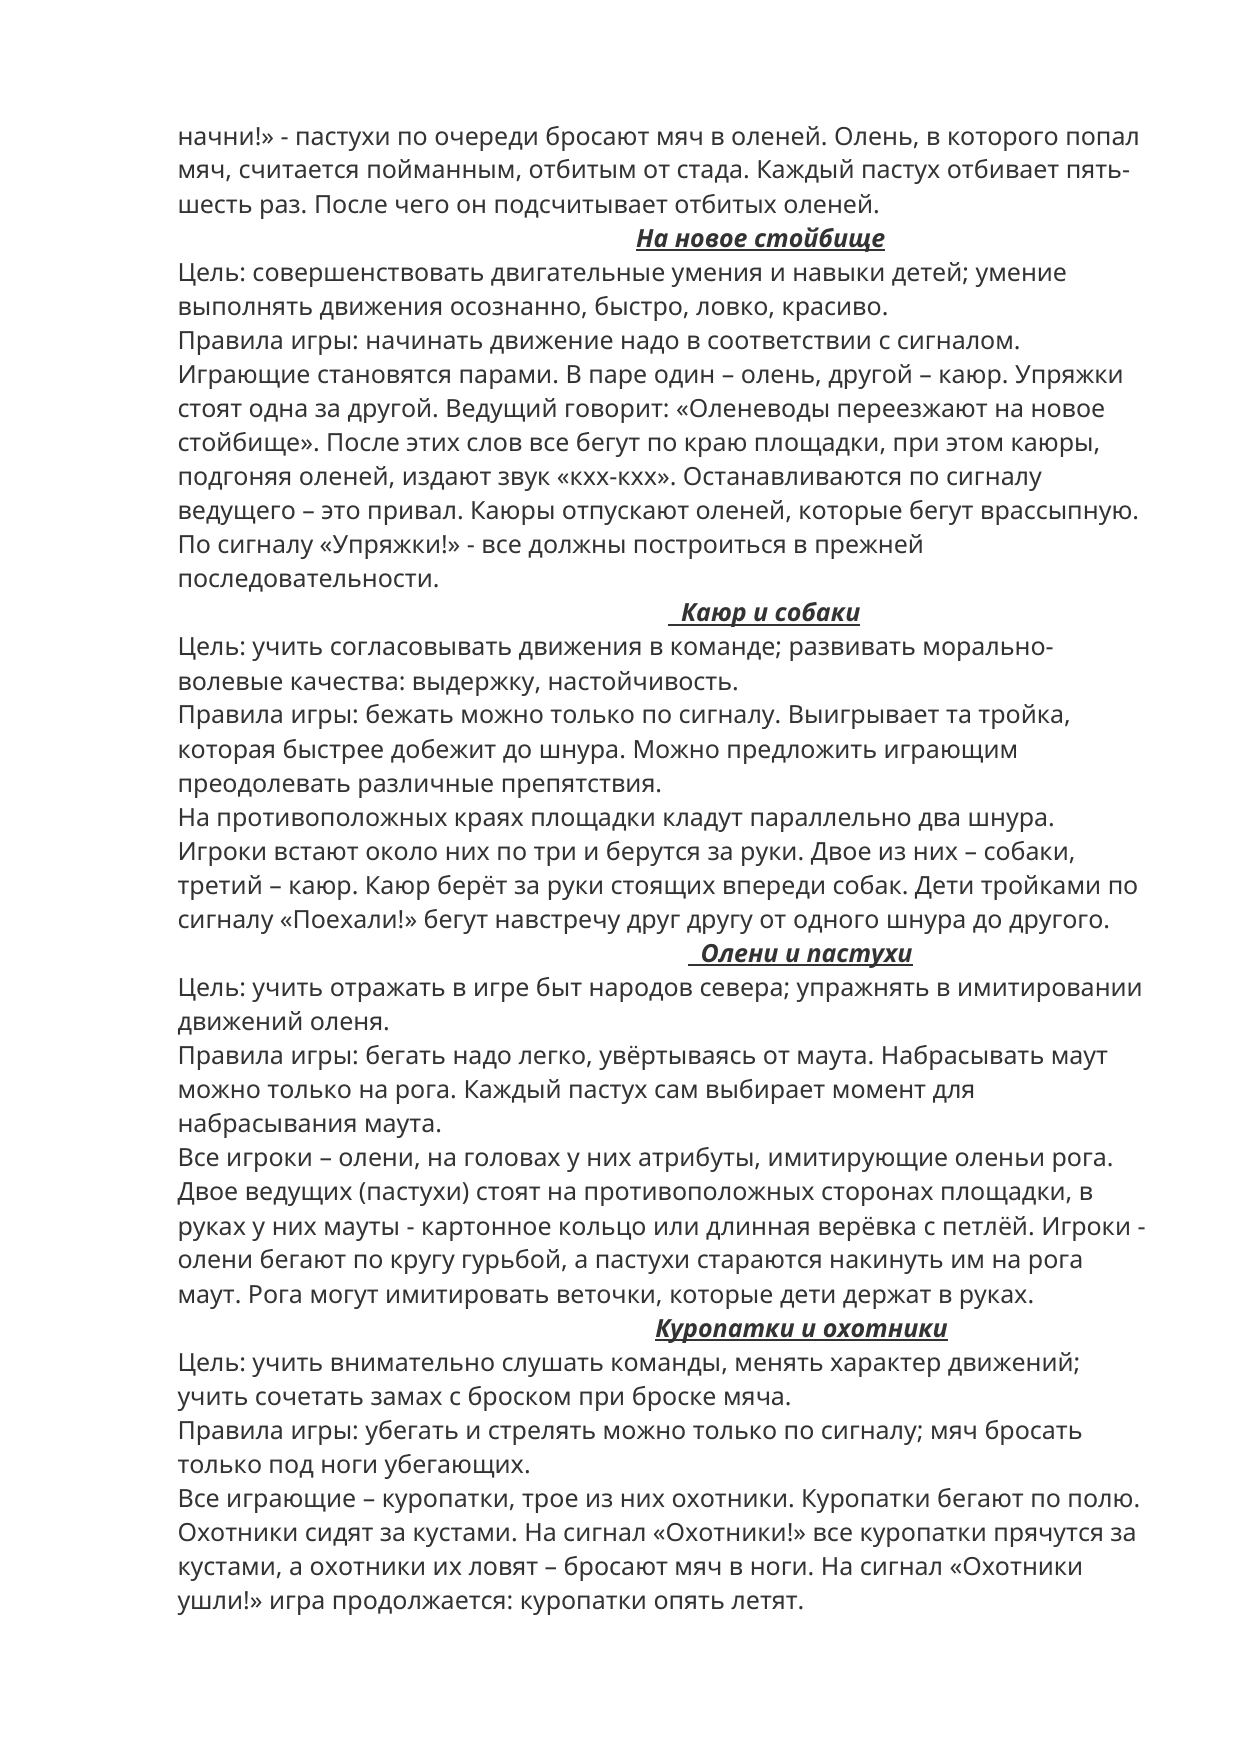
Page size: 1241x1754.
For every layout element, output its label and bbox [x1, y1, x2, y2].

text [177, 118, 1152, 1617]
